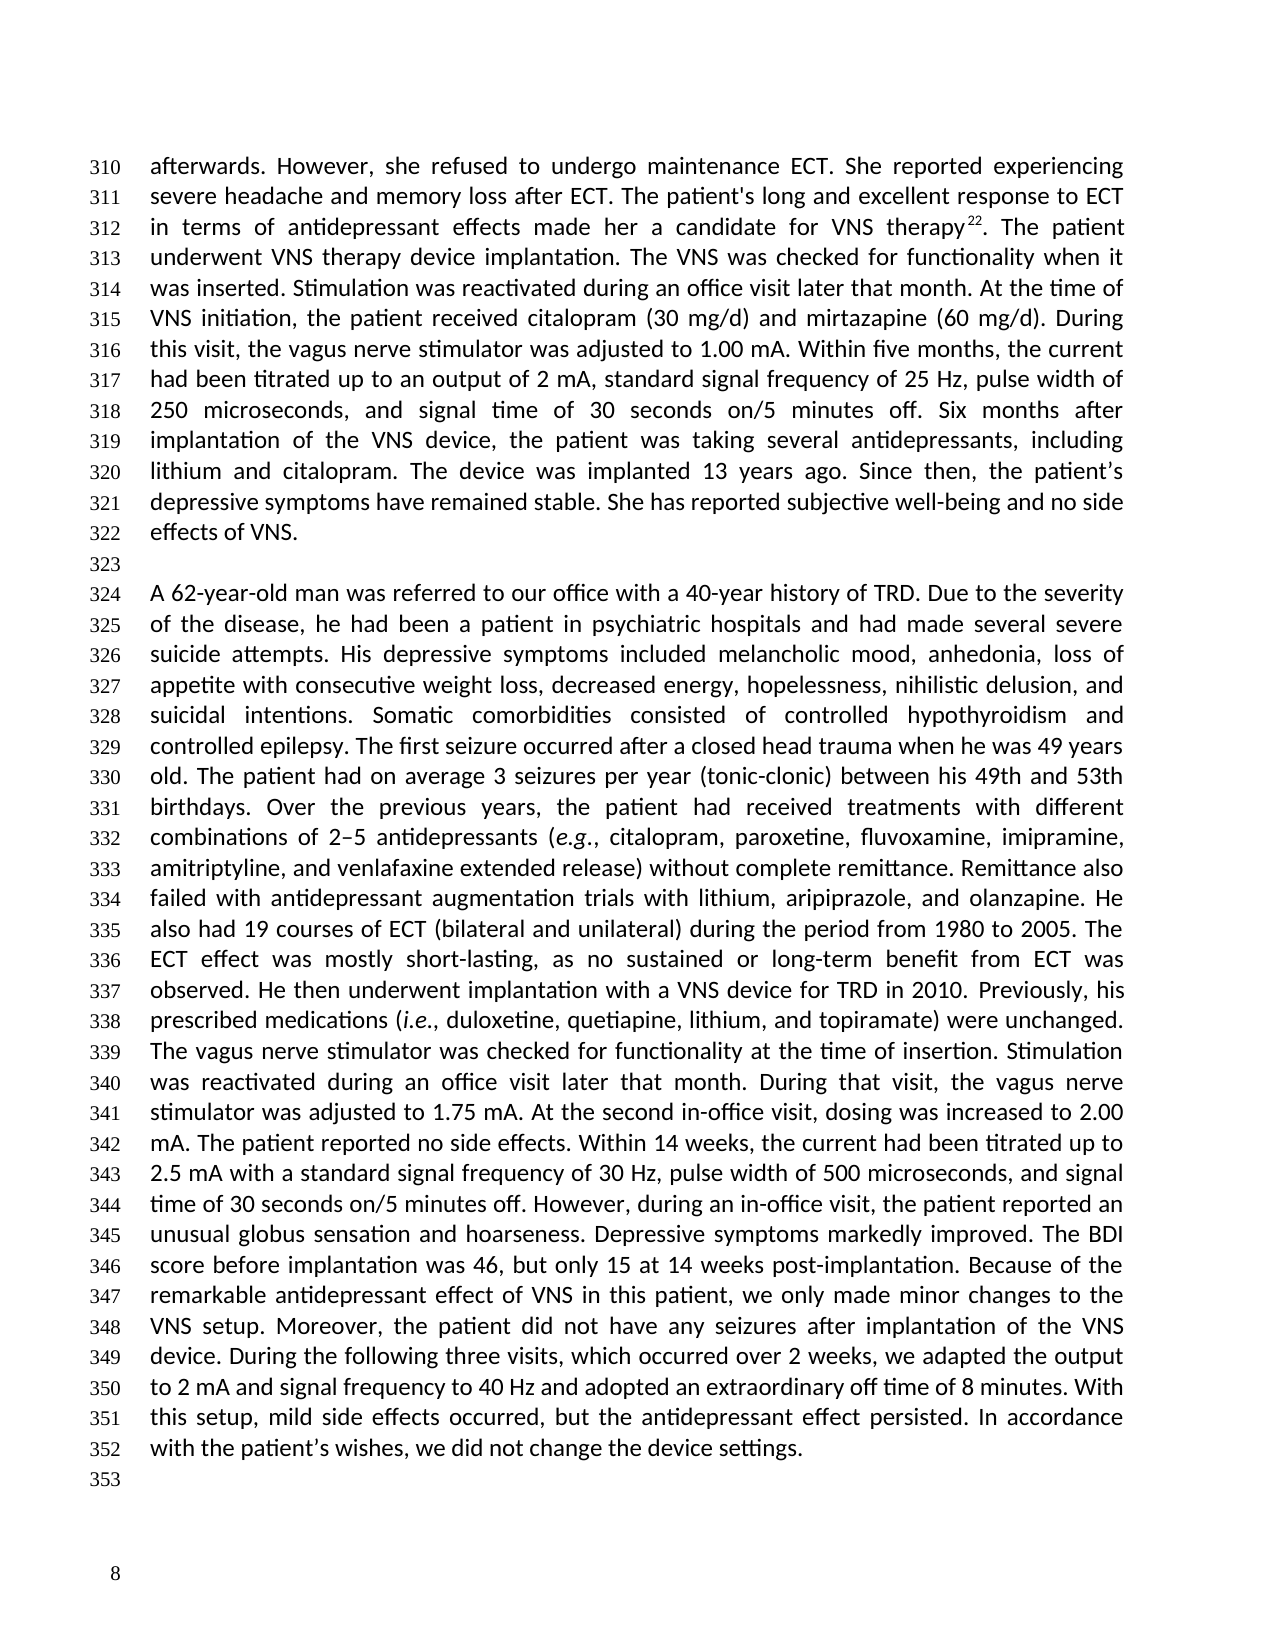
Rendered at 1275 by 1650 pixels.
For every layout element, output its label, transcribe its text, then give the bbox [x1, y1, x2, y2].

text A 62-year-old man was referred to our office with a 40-year history of TRD. Due to the severity of the disease, he had been a patient in psychiatric hospitals and had made several severe suicide attempts. His depressive symptoms included melancholic mood, anhedonia, loss of appetite with consecutive weight loss, decreased energy, hopelessness, nihilistic delusion, and suicidal intentions. Somatic comorbidities consisted of controlled hypothyroidism and controlled epilepsy. The first seizure occurred after a closed head trauma when he was 49 years old. The patient had on average 3 seizures per year (tonic-clonic) between his 49th and 53th birthdays. Over the previous years, the patient had received treatments with different combinations of 2–5 antidepressants (e.g., citalopram, paroxetine, fluvoxamine, imipramine, amitriptyline, and venlafaxine extended release) without complete remittance. Remittance also failed with antidepressant augmentation trials with lithium, aripiprazole, and olanzapine. He also had 19 courses of ECT (bilateral and unilateral) during the period from 1980 to 2005. The ECT effect was mostly short-lasting, as no sustained or long-term benefit from ECT was observed. He then underwent implantation with a VNS device for TRD in 2010. Previously, his prescribed medications (i.e., duloxetine, quetiapine, lithium, and topiramate) were unchanged. The vagus nerve stimulator was checked for functionality at the time of insertion. Stimulation was reactivated during an office visit later that month. During that visit, the vagus nerve stimulator was adjusted to 1.75 mA. At the second in-office visit, dosing was increased to 2.00 mA. The patient reported no side effects. Within 14 weeks, the current had been titrated up to 2.5 mA with a standard signal frequency of 30 Hz, pulse width of 500 microseconds, and signal time of 30 seconds on/5 minutes off. However, during an in-office visit, the patient reported an unusual globus sensation and hoarseness. Depressive symptoms markedly improved. The BDI score before implantation was 46, but only 15 at 14 weeks post-implantation. Because of the remarkable antidepressant effect of VNS in this patient, we only made minor changes to the VNS setup. Moreover, the patient did not have any seizures after implantation of the VNS device. During the following three visits, which occurred over 2 weeks, we adapted the output to 2 mA and signal frequency to 40 Hz and adopted an extraordinary off time of 8 minutes. With this setup, mild side effects occurred, but the antidepressant effect persisted. In accordance with the patient’s wishes, we did not change the device settings. [150, 577, 1125, 1462]
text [150, 150, 1125, 547]
